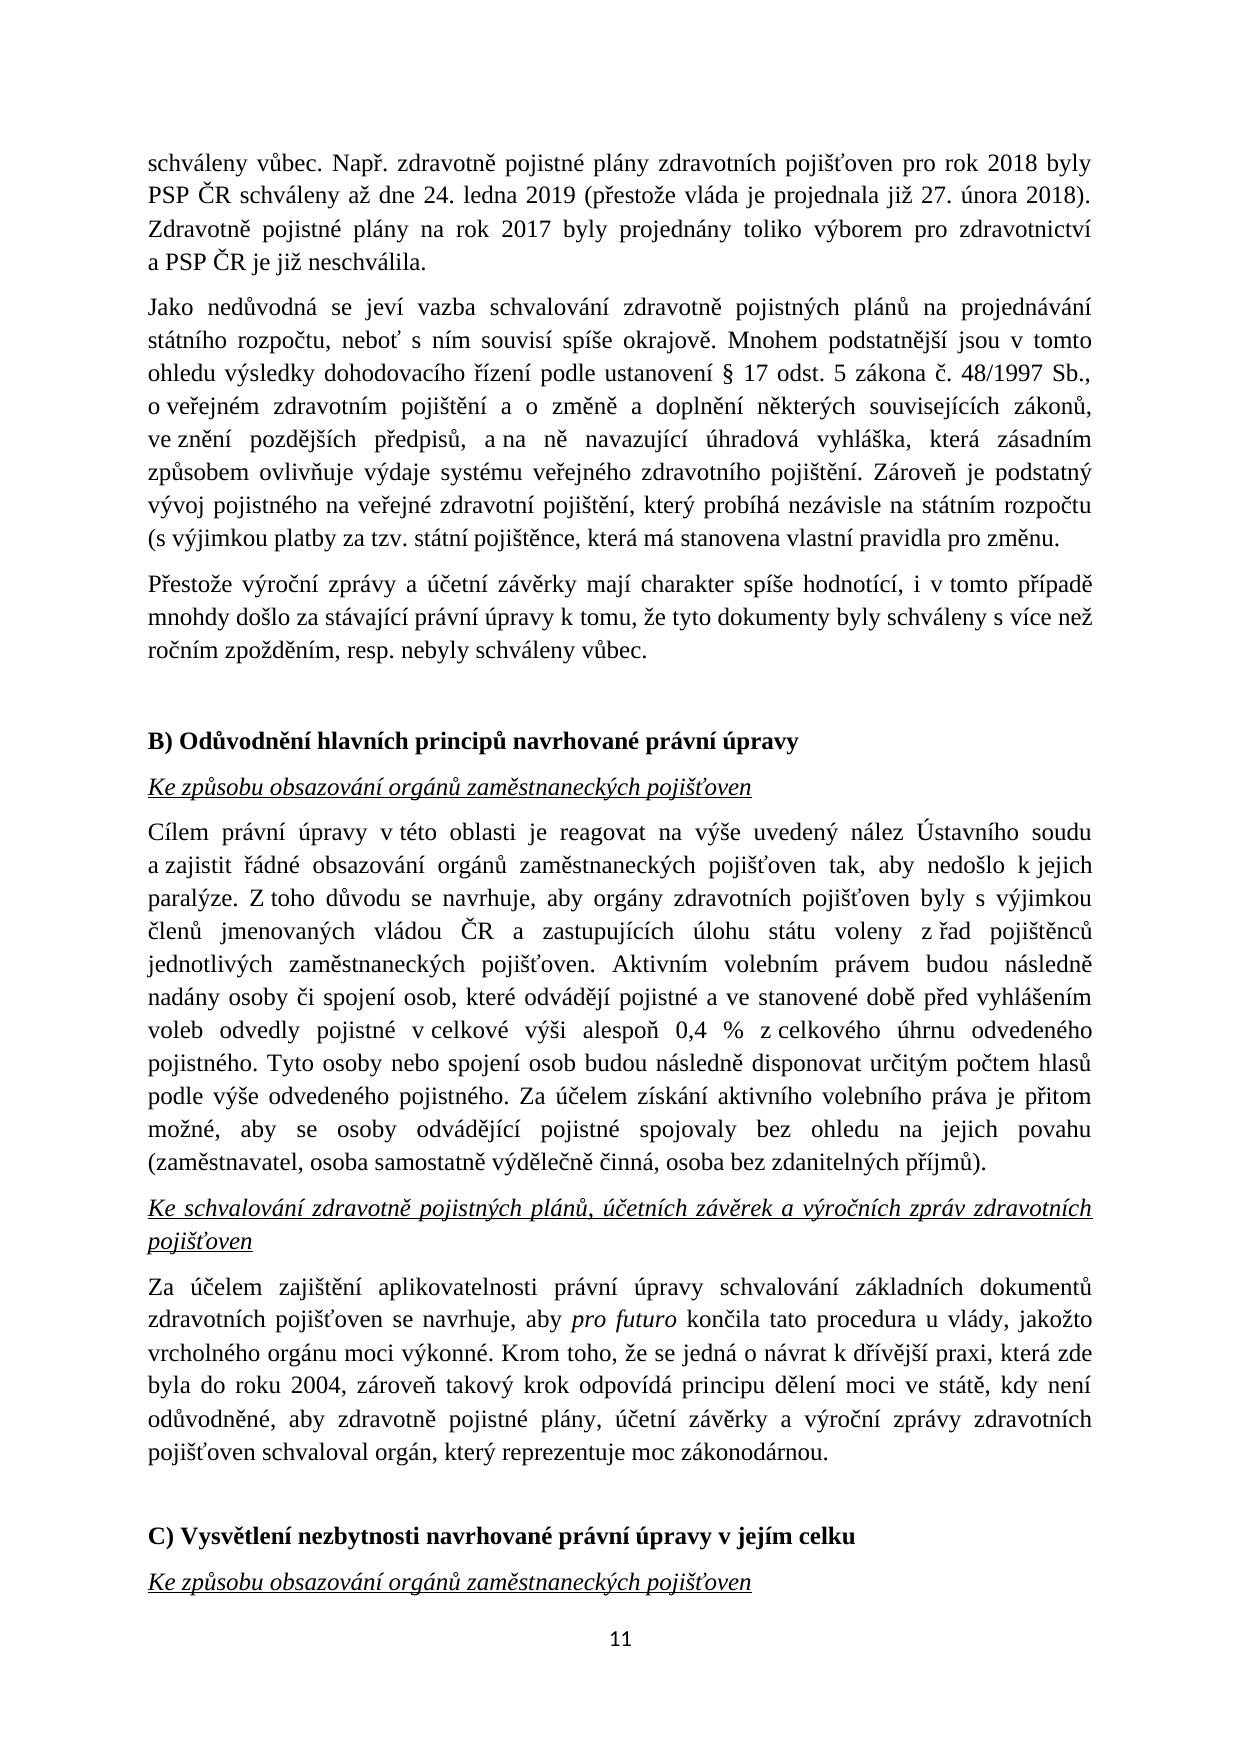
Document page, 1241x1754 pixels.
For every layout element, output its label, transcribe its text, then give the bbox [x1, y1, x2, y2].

text Ke způsobu obsazování orgánů zaměstnaneckých pojišťoven [148, 1567, 1093, 1596]
text B) Odůvodnění hlavních principů navrhované právní úpravy [148, 726, 1093, 755]
text Cílem právní úpravy v této oblasti je reagovat na výše uvedený nález Ústavního soudu a zajistit řádné obsazování orgánů zaměstnaneckých pojišťoven tak, aby nedošlo k jejich paralýze. Z toho důvodu se navrhuje, aby orgány zdravotních pojišťoven byly s výjimkou členů jmenovaných vládou ČR a zastupujících úlohu státu voleny z řad pojištěnců jednotlivých zaměstnaneckých pojišťoven. Aktivním volebním právem budou následně nadány osoby či spojení osob, které odvádějí pojistné a ve stanovené době před vyhlášením voleb odvedly pojistné v celkové výši alespoň 0,4 % z celkového úhrnu odvedeného pojistného. Tyto osoby nebo spojení osob budou následně disponovat určitým počtem hlasů podle výše odvedeného pojistného. Za účelem získání aktivního volebního práva je přitom možné, aby se osoby odvádějící pojistné spojovaly bez ohledu na jejich povahu (zaměstnavatel, osoba samostatně výdělečně činná, osoba bez zdanitelných příjmů). [148, 817, 1093, 1176]
text Ke schvalování zdravotně pojistných plánů, účetních závěrek a výročních zpráv zdravotních pojišťoven [148, 1193, 1093, 1218]
text Za účelem zajištění aplikovatelnosti právní úpravy schvalování základních dokumentů zdravotních pojišťoven se navrhuje, aby pro futuro končila tato procedura u vlády, jakožto vrcholného orgánu moci výkonné. Krom toho, že se jedná o návrat k dřívější praxi, která zde byla do roku 2004, zároveň takový krok odpovídá principu dělení moci ve státě, kdy není odůvodněné, aby zdravotně pojistné plány, účetní závěrky a výroční zprávy zdravotních pojišťoven schvaloval orgán, který reprezentuje moc zákonodárnou. [148, 1272, 1093, 1465]
text C) Vysvětlení nezbytnosti navrhované právní úpravy v jejím celku [148, 1521, 1093, 1550]
text Ke způsobu obsazování orgánů zaměstnaneckých pojišťoven [148, 772, 1093, 801]
text Přestože výroční zprávy a účetní závěrky mají charakter spíše hodnotící, i v tomto případě mnohdy došlo za stávající právní úpravy k tomu, že tyto dokumenty byly schváleny s více než ročním zpožděním, resp. nebyly schváleny vůbec. [148, 569, 1093, 664]
text Ke schvalování zdravotně pojistných plánů, účetních závěrek a výročních zpráv zdravotních pojišťoven [148, 1219, 1093, 1255]
text Jako nedůvodná se jeví vazba schvalování zdravotně pojistných plánů na projednávání státního rozpočtu, neboť s ním souvisí spíše okrajově. Mnohem podstatnější jsou v tomto ohledu výsledky dohodovacího řízení podle ustanovení § 17 odst. 5 zákona č. 48/1997 Sb., o veřejném zdravotním pojištění a o změně a doplnění některých souvisejících zákonů, ve znění pozdějších předpisů, a na ně navazující úhradová vyhláška, která zásadním způsobem ovlivňuje výdaje systému veřejného zdravotního pojištění. Zároveň je podstatný vývoj pojistného na veřejné zdravotní pojištění, který probíhá nezávisle na státním rozpočtu (s výjimkou platby za tzv. státní pojištěnce, která má stanovena vlastní pravidla pro změnu. [148, 292, 1093, 552]
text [148, 148, 1093, 275]
